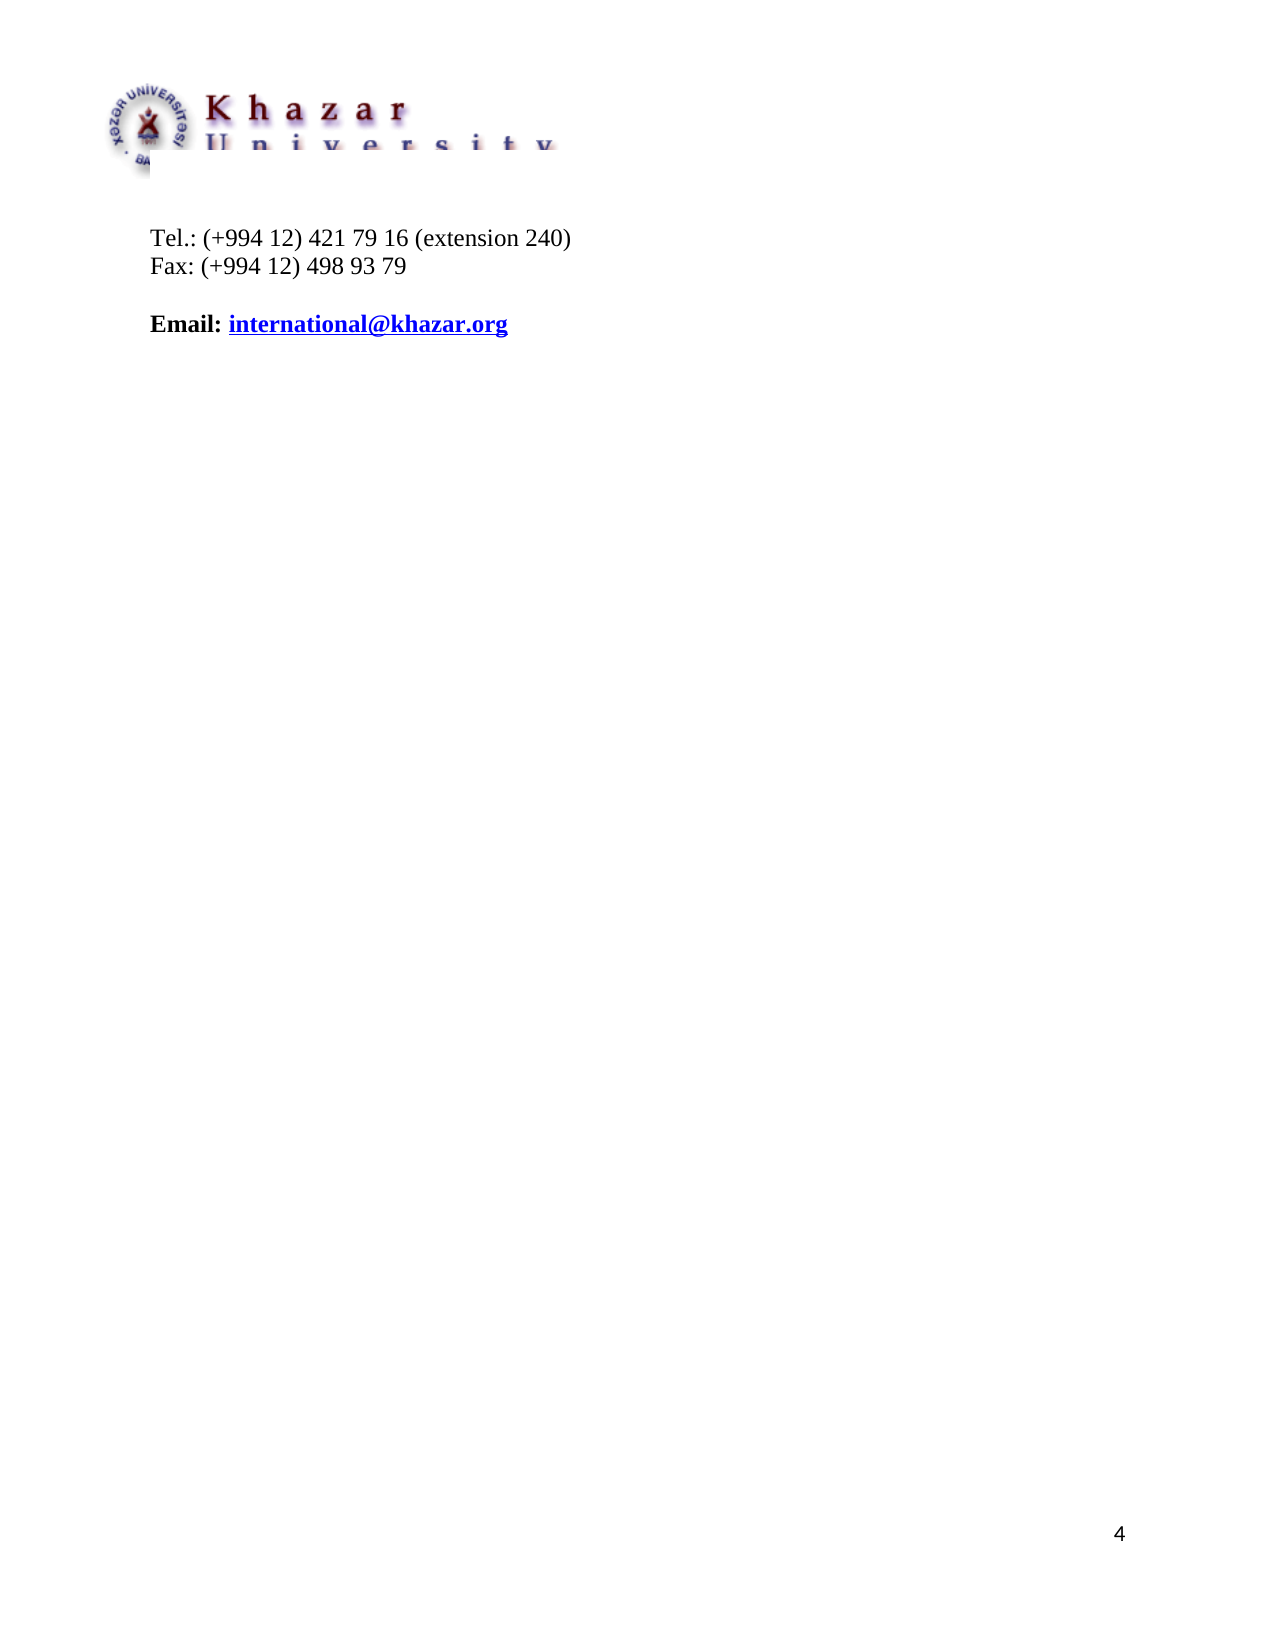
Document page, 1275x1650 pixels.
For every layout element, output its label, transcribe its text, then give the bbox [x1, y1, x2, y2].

picture [103, 82, 566, 179]
text Tel.: (+994 12) 421 79 16 (extension 240) [150, 223, 1125, 251]
text Email: international@khazar.org [150, 309, 1125, 338]
text Fax: (+994 12) 498 93 79 [150, 251, 1125, 280]
